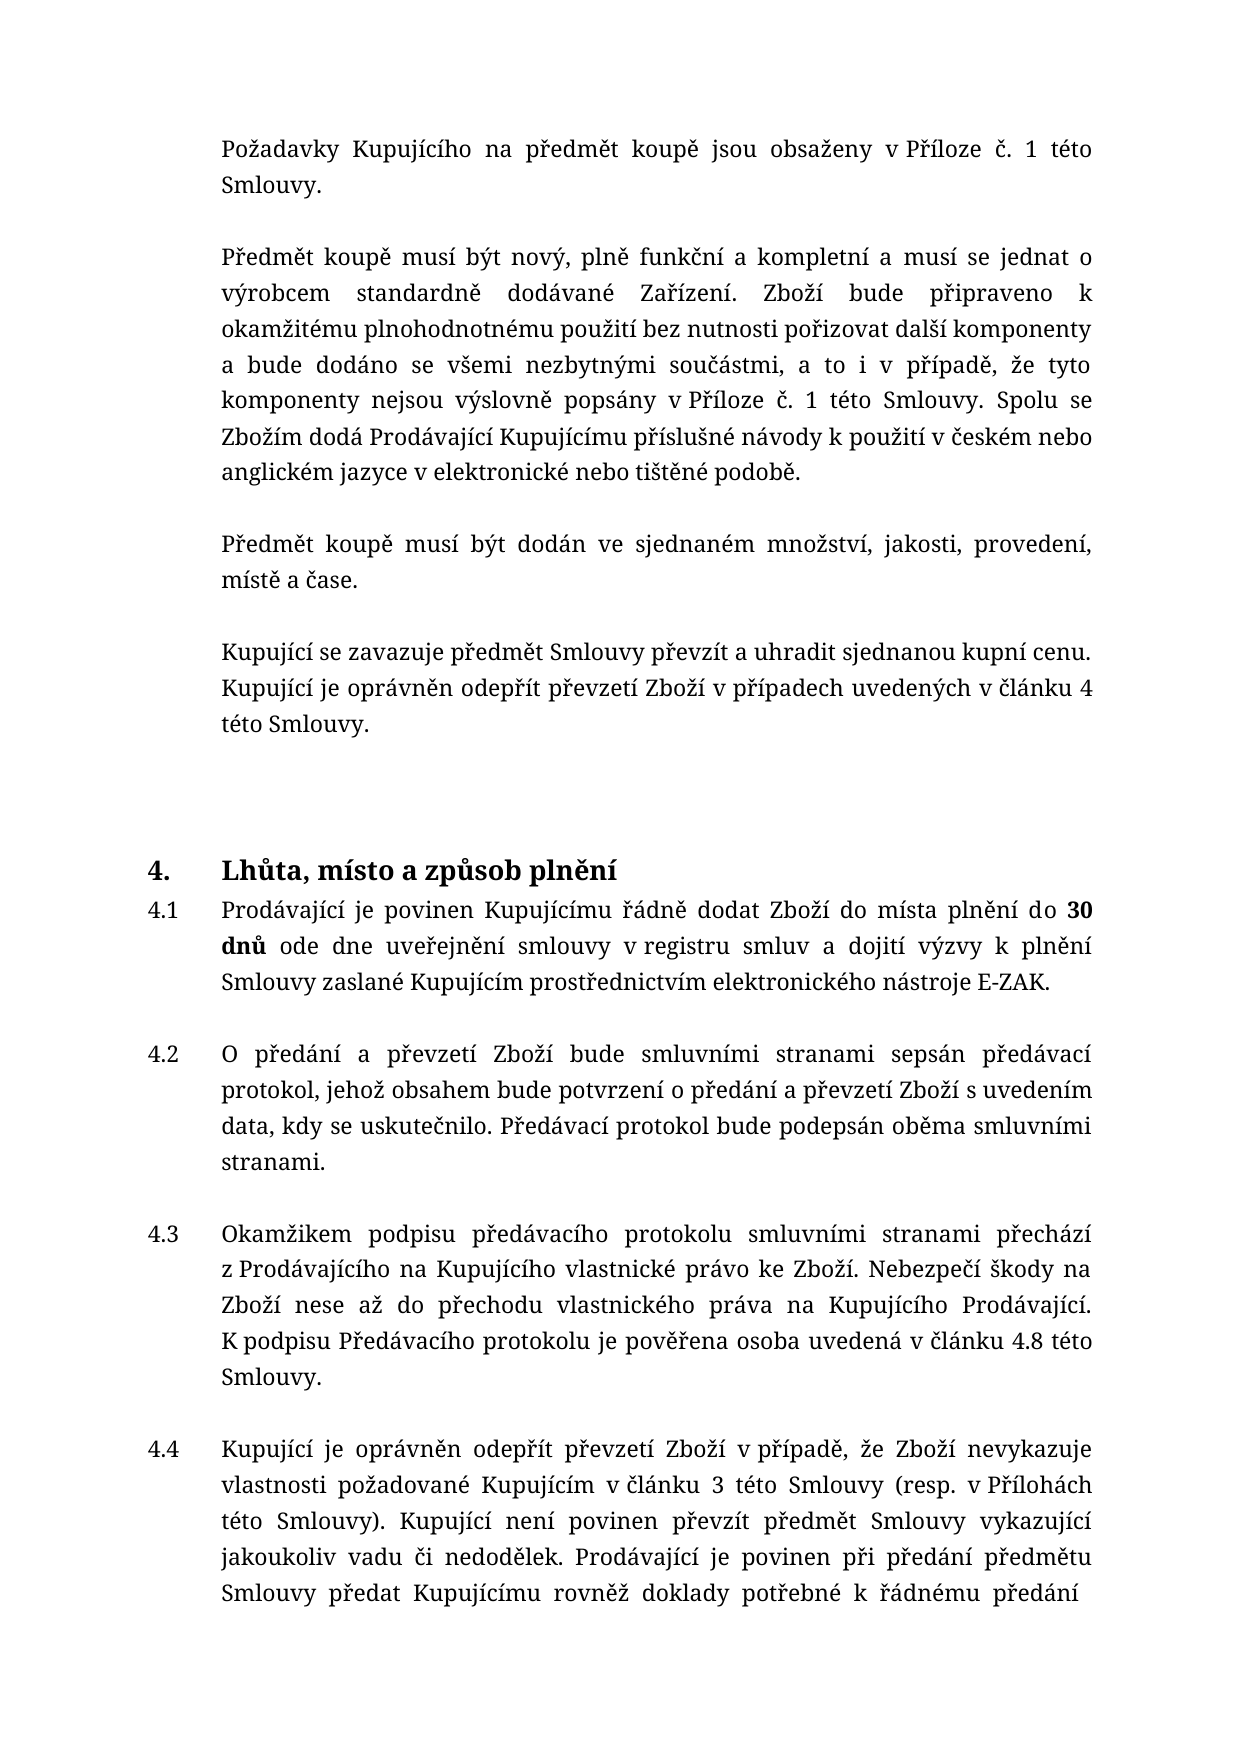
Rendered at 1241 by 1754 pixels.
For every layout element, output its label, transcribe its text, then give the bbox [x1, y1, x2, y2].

text Kupující se zavazuje předmět Smlouvy převzít a uhradit sjednanou kupní cenu. Kupující je oprávněn odepřít převzetí Zboží v případech uvedených v článku 4 této Smlouvy. [221, 636, 1093, 739]
text 4. Lhůta, místo a způsob plnění [148, 852, 1093, 888]
text 4.1 Prodávající je povinen Kupujícímu řádně dodat Zboží do místa plnění do 30 dnů ode dne uveřejnění smlouvy v registru smluv a dojití výzvy k plnění Smlouvy zaslané Kupujícím prostřednictvím elektronického nástroje E-ZAK. [148, 894, 1093, 997]
text 4.2 O předání a převzetí Zboží bude smluvními stranami sepsán předávací protokol, jehož obsahem bude potvrzení o předání a převzetí Zboží s uvedením data, kdy se uskutečnilo. Předávací protokol bude podepsán oběma smluvními stranami. [148, 1038, 1093, 1177]
text Předmět koupě musí být dodán ve sjednaném množství, jakosti, provedení, místě a čase. [221, 528, 1093, 595]
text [148, 1433, 1093, 1608]
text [148, 133, 1093, 200]
text Předmět koupě musí být nový, plně funkční a kompletní a musí se jednat o výrobcem standardně dodávané Zařízení. Zboží bude připraveno k okamžitému plnohodnotnému použití bez nutnosti pořizovat další komponenty a bude dodáno se všemi nezbytnými součástmi, a to i v případě, že tyto komponenty nejsou výslovně popsány v Příloze č. 1 této Smlouvy. Spolu se Zbožím dodá Prodávající Kupujícímu příslušné návody k použití v českém nebo anglickém jazyce v elektronické nebo tištěné podobě. [221, 241, 1093, 488]
text 4.3 Okamžikem podpisu předávacího protokolu smluvními stranami přechází z Prodávajícího na Kupujícího vlastnické právo ke Zboží. Nebezpečí škody na Zboží nese až do přechodu vlastnického práva na Kupujícího Prodávající. K podpisu Předávacího protokolu je pověřena osoba uvedená v článku 4.8 této Smlouvy. [148, 1217, 1093, 1392]
